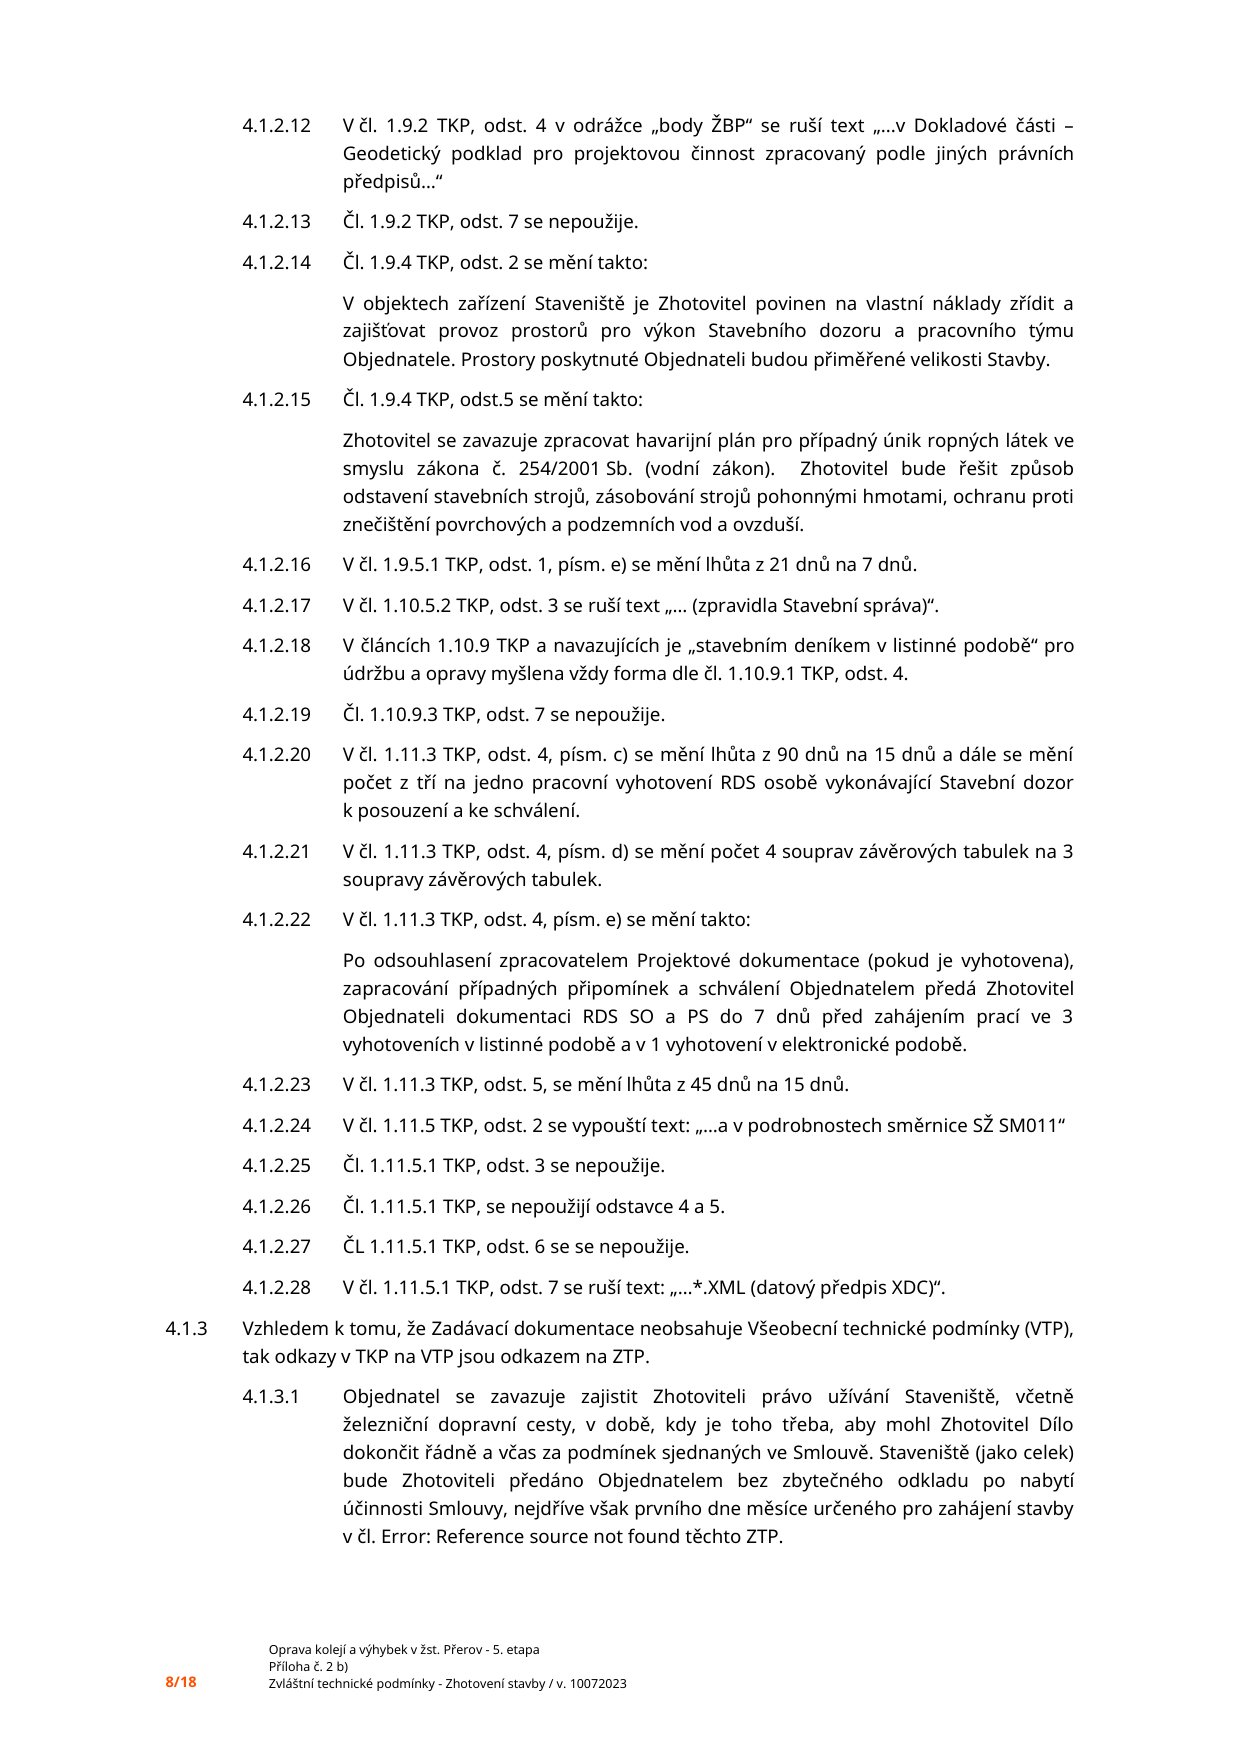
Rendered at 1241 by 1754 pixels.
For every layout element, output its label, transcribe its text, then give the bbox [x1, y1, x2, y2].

text Vzhledem k tomu, že Zadávací dokumentace neobsahuje Všeobecní technické podmínky (VTP), tak odkazy v TKP na VTP jsou odkazem na ZTP. [165, 1315, 1075, 1368]
text Čl. 1.11.5.1 TKP, se nepoužijí odstavce 4 a 5. [242, 1193, 1075, 1219]
text Čl. 1.9.2 TKP, odst. 7 se nepoužije. [242, 209, 1075, 234]
text Čl. 1.11.5.1 TKP, odst. 3 se nepoužije. [242, 1153, 1075, 1178]
text Čl. 1.9.4 TKP, odst. 2 se mění takto: [242, 249, 1075, 275]
text V čl. 1.11.3 TKP, odst. 4, písm. e) se mění takto: [242, 907, 1075, 932]
text V čl. 1.9.5.1 TKP, odst. 1, písm. e) se mění lhůta z 21 dnů na 7 dnů. [242, 551, 1075, 577]
text V čl. 1.11.3 TKP, odst. 4, písm. d) se mění počet 4 souprav závěrových tabulek na 3 soupravy závěrových tabulek. [242, 838, 1075, 892]
text V čl. 1.11.5.1 TKP, odst. 7 se ruší text: „…*.XML (datový předpis XDC)“. [242, 1274, 1075, 1300]
text V čl. 1.11.5 TKP, odst. 2 se vypouští text: „…a v podrobnostech směrnice SŽ SM011“ [242, 1112, 1075, 1138]
text V článcích 1.10.9 TKP a navazujících je „stavebním deníkem v listinné podobě“ pro údržbu a opravy myšlena vždy forma dle čl. 1.10.9.1 TKP, odst. 4. [242, 632, 1075, 686]
text Čl. 1.9.4 TKP, odst.5 se mění takto: [242, 386, 1075, 412]
text V čl. 1.10.5.2 TKP, odst. 3 se ruší text „… (zpravidla Stavební správa)“. [242, 592, 1075, 617]
list Zhotovitel se zavazuje zpracovat havarijní plán pro případný únik ropných látek ve smyslu zákona č. 254/2001 Sb. (vodní zákon). Zhotovitel bude řešit způsob odstavení stavebních strojů, zásobování strojů pohonnými hmotami, ochranu proti znečištění povrchových a podzemních vod a ovzduší. [343, 427, 1075, 536]
list V objektech zařízení Staveniště je Zhotovitel povinen na vlastní náklady zřídit a zajišťovat provoz prostorů pro výkon Stavebního dozoru a pracovního týmu Objednatele. Prostory poskytnuté Objednateli budou přiměřené velikosti Stavby. [343, 290, 1075, 371]
text Čl. 1.10.9.3 TKP, odst. 7 se nepoužije. [242, 701, 1075, 727]
list Po odsouhlasení zpracovatelem Projektové dokumentace (pokud je vyhotovena), zapracování případných připomínek a schválení Objednatelem předá Zhotovitel Objednateli dokumentaci RDS SO a PS do 7 dnů před zahájením prací ve 3 vyhotoveních v listinné podobě a v 1 vyhotovení v elektronické podobě. [343, 947, 1075, 1057]
text V čl. 1.11.3 TKP, odst. 5, se mění lhůta z 45 dnů na 15 dnů. [242, 1072, 1075, 1097]
text V čl. 1.9.2 TKP, odst. 4 v odrážce „body ŽBP“ se ruší text „...v Dokladové části – Geodetický podklad pro projektovou činnost zpracovaný podle jiných právních předpisů…“ [242, 112, 1075, 194]
text V čl. 1.11.3 TKP, odst. 4, písm. c) se mění lhůta z 90 dnů na 15 dnů a dále se mění počet z tří na jedno pracovní vyhotovení RDS osobě vykonávající Stavební dozor k posouzení a ke schválení. [242, 742, 1075, 823]
text ČL 1.11.5.1 TKP, odst. 6 se se nepoužije. [242, 1234, 1075, 1259]
